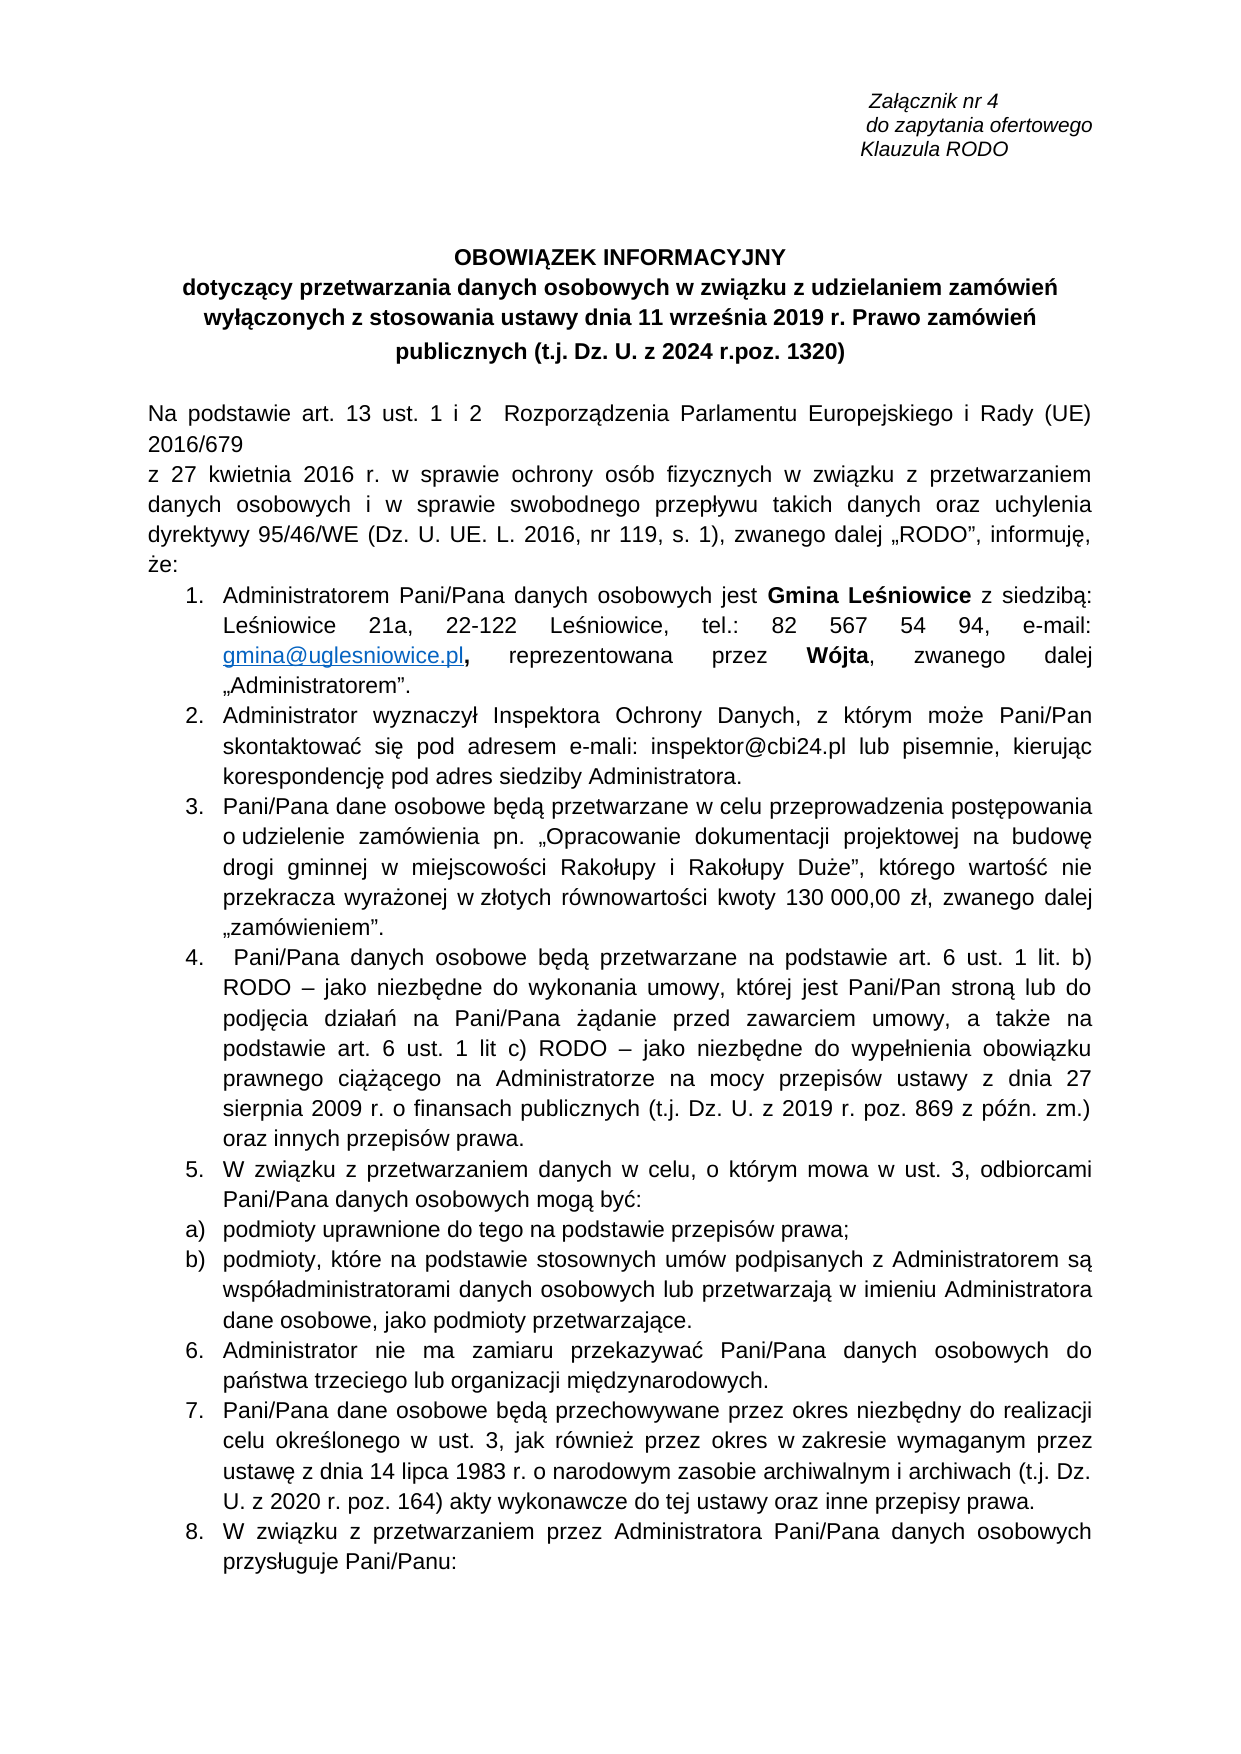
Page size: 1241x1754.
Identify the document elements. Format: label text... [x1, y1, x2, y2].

list W związku z przetwarzaniem danych w celu, o którym mowa w ust. 3, odbiorcami Pani/Pana danych osobowych mogą być: [185, 1156, 1093, 1212]
list Administratorem Pani/Pana danych osobowych jest Gmina Leśniowice z siedzibą: Leśniowice 21a, 22-122 Leśniowice, tel.: 82 567 54 94, e-mail: gmina@uglesniowice.pl, reprezentowana przez Wójta, zwanego dalej „Administratorem”. [185, 582, 1093, 698]
list Administrator wyznaczył Inspektora Ochrony Danych, z którym może Pani/Pan skontaktować się pod adresem e-mali: inspektor@cbi24.pl lub pisemnie, kierując korespondencję pod adres siedziby Administratora. [185, 702, 1093, 789]
list Pani/Pana dane osobowe będą przetwarzane w celu przeprowadzenia postępowania o udzielenie zamówienia pn. „Opracowanie dokumentacji projektowej na budowę drogi gminnej w miejscowości Rakołupy i Rakołupy Duże”, którego wartość nie przekracza wyrażonej w złotych równowartości kwoty 130 000,00 zł, zwanego dalej „zamówieniem”. [185, 793, 1093, 940]
list podmioty, które na podstawie stosownych umów podpisanych z Administratorem są współadministratorami danych osobowych lub przetwarzają w imieniu Administratora dane osobowe, jako podmioty przetwarzające. [185, 1246, 1093, 1333]
text OBOWIĄZEK INFORMACYJNY [148, 244, 1093, 270]
list W związku z przetwarzaniem przez Administratora Pani/Pana danych osobowych przysługuje Pani/Panu: [185, 1518, 1093, 1574]
text dotyczący przetwarzania danych osobowych w związku z udzielaniem zamówień wyłączonych z stosowania ustawy dnia 11 września 2019 r. Prawo zamówień publicznych (t.j. Dz. U. z 2024 r.poz. 1320) [148, 274, 1093, 366]
list Administrator nie ma zamiaru przekazywać Pani/Pana danych osobowych do państwa trzeciego lub organizacji międzynarodowych. [185, 1337, 1093, 1393]
text do zapytania ofertowego [148, 113, 1093, 137]
text Klauzula RODO [664, 137, 1093, 161]
list Pani/Pana danych osobowe będą przetwarzane na podstawie art. 6 ust. 1 lit. b) RODO – jako niezbędne do wykonania umowy, której jest Pani/Pan stroną lub do podjęcia działań na Pani/Pana żądanie przed zawarciem umowy, a także na podstawie art. 6 ust. 1 lit c) RODO – jako niezbędne do wypełnienia obowiązku prawnego ciążącego na Administratorze na mocy przepisów ustawy z dnia 27 sierpnia 2009 r. o finansach publicznych (t.j. Dz. U. z 2019 r. poz. 869 z późn. zm.) oraz innych przepisów prawa. [185, 944, 1093, 1152]
list Pani/Pana dane osobowe będą przechowywane przez okres niezbędny do realizacji celu określonego w ust. 3, jak również przez okres w zakresie wymaganym przez ustawę z dnia 14 lipca 1983 r. o narodowym zasobie archiwalnym i archiwach (t.j. Dz. U. z 2020 r. poz. 164) akty wykonawcze do tej ustawy oraz inne przepisy prawa. [185, 1397, 1093, 1514]
list podmioty uprawnione do tego na podstawie przepisów prawa; [185, 1216, 1093, 1242]
text Załącznik nr 4 [738, 89, 1093, 113]
text Na podstawie art. 13 ust. 1 i 2 Rozporządzenia Parlamentu Europejskiego i Rady (UE) 2016/679 z 27 kwietnia 2016 r. w sprawie ochrony osób fizycznych w związku z przetwarzaniem danych osobowych i w sprawie swobodnego przepływu takich danych oraz uchylenia dyrektywy 95/46/WE (Dz. U. UE. L. 2016, nr 119, s. 1), zwanego dalej „RODO”, informuję, że: [148, 400, 1093, 578]
